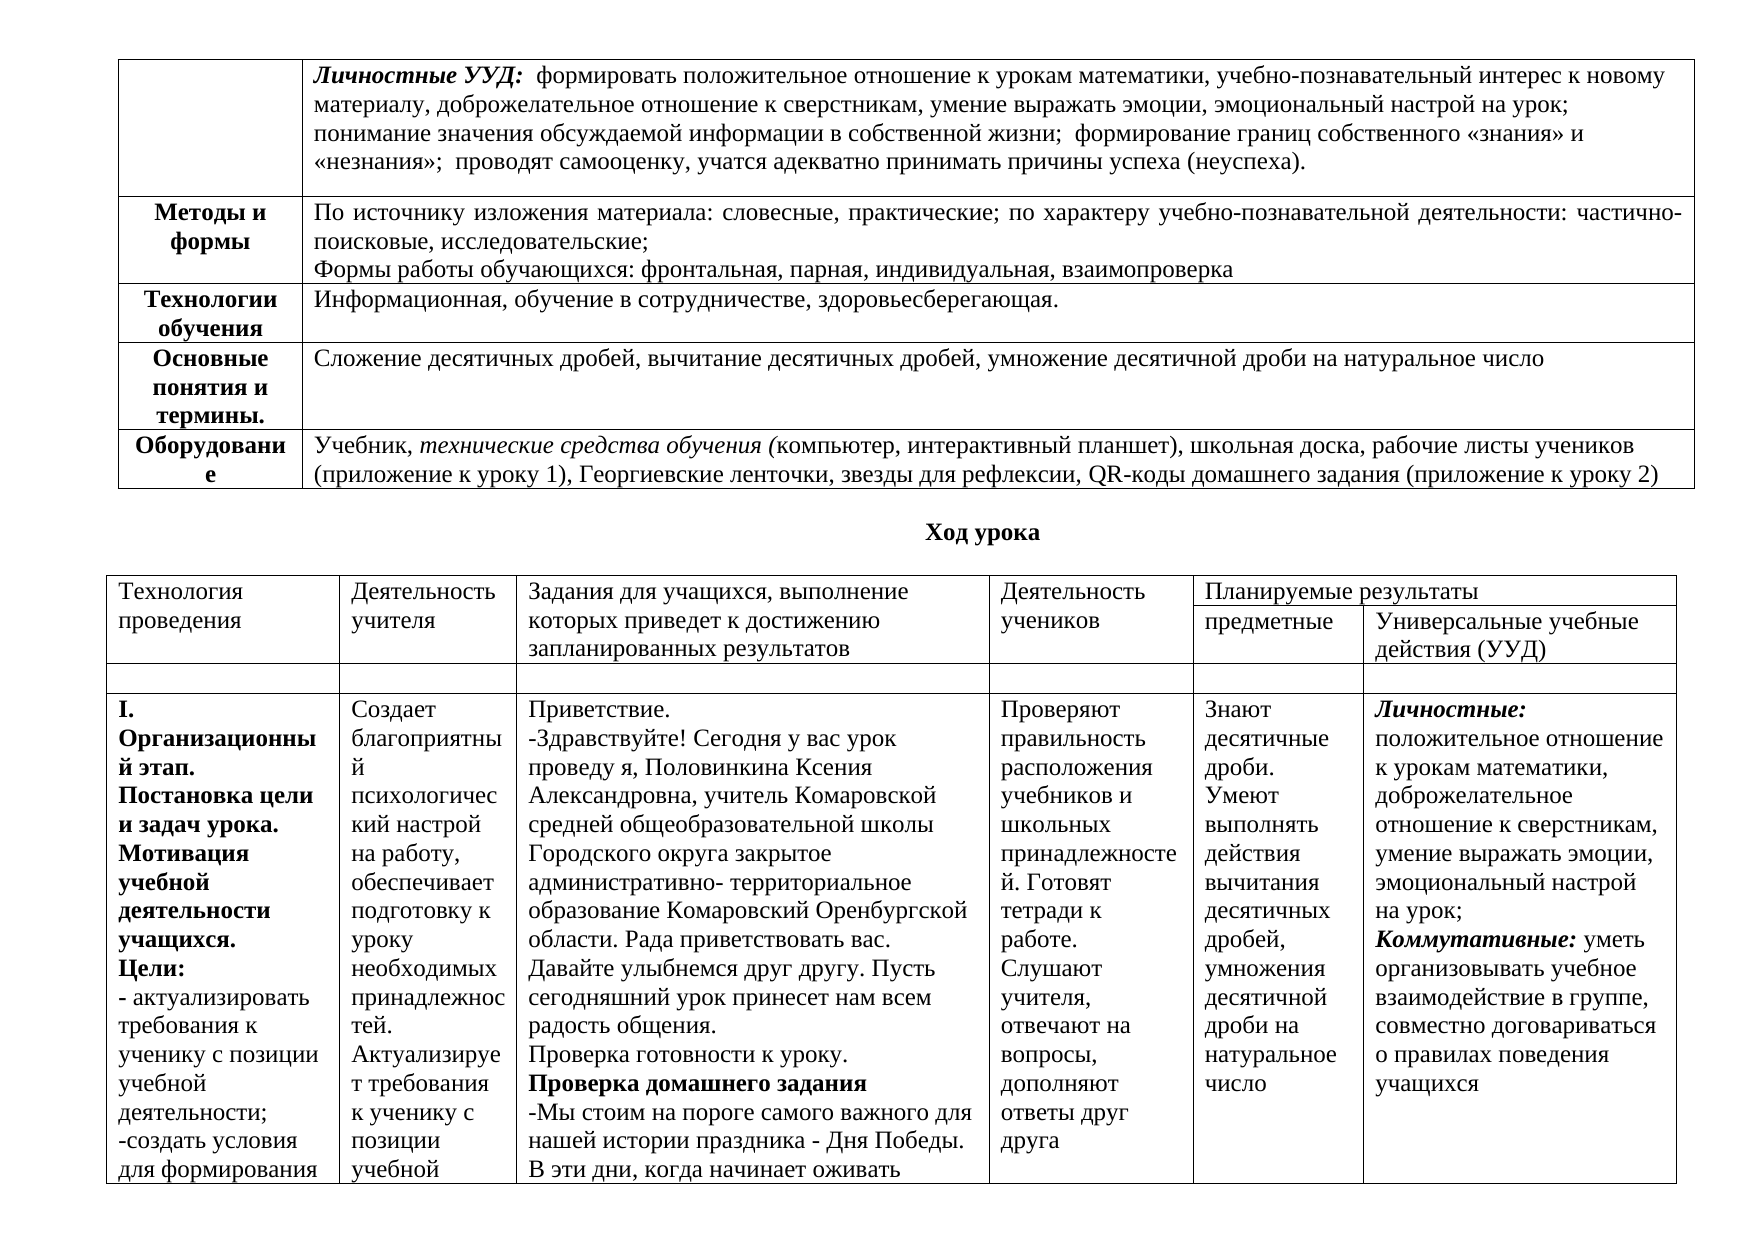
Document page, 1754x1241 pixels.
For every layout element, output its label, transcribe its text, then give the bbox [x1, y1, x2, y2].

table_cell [340, 694, 516, 1183]
table_cell [990, 664, 1193, 693]
table_cell Универсальные учебные действия (УУД) [1364, 606, 1676, 663]
table_cell [517, 664, 989, 693]
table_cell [1194, 694, 1363, 1183]
table_header Деятельность учеников [990, 576, 1193, 663]
table_cell Оборудование [119, 430, 302, 488]
table_cell [1364, 664, 1676, 693]
table_cell Сложение десятичных дробей, вычитание десятичных дробей, умножение десятичной дроби на натуральное число [303, 343, 1694, 429]
text Ход урока [252, 517, 1713, 546]
table_cell [107, 664, 339, 693]
table_cell Учебник, технические средства обучения (компьютер, интерактивный планшет), школьная доска, рабочие листы учеников (приложение к уроку 1), Георгиевские ленточки, звезды для рефлексии, QR-коды домашнего задания (приложение к уроку 2) [303, 430, 1694, 488]
table_cell Информационная, обучение в сотрудничестве, здоровьесберегающая. [303, 284, 1694, 342]
table_header Планируемые результаты [1194, 576, 1676, 605]
table_header Технология проведения [107, 576, 339, 663]
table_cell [990, 694, 1193, 1183]
table_cell Методы и формы [119, 197, 302, 283]
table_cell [517, 694, 989, 1183]
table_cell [1364, 694, 1676, 1183]
table_cell По источнику изложения материала: словесные, практические; по характеру учебно-познавательной деятельности: частично-поисковые, исследовательские; Формы работы обучающихся: фронтальная, парная, индивидуальная, взаимопроверка [303, 197, 1694, 283]
table_cell предметные [1194, 606, 1363, 663]
table_cell Технологии обучения [119, 284, 302, 342]
table_header Задания для учащихся, выполнение которых приведет к достижению запланированных результатов [517, 576, 989, 663]
table_cell Основные понятия и термины. [119, 343, 302, 429]
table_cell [303, 60, 1694, 196]
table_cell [119, 60, 302, 196]
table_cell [107, 694, 339, 1183]
table_cell [340, 664, 516, 693]
table_cell [1194, 664, 1363, 693]
table_header Деятельность учителя [340, 576, 516, 663]
